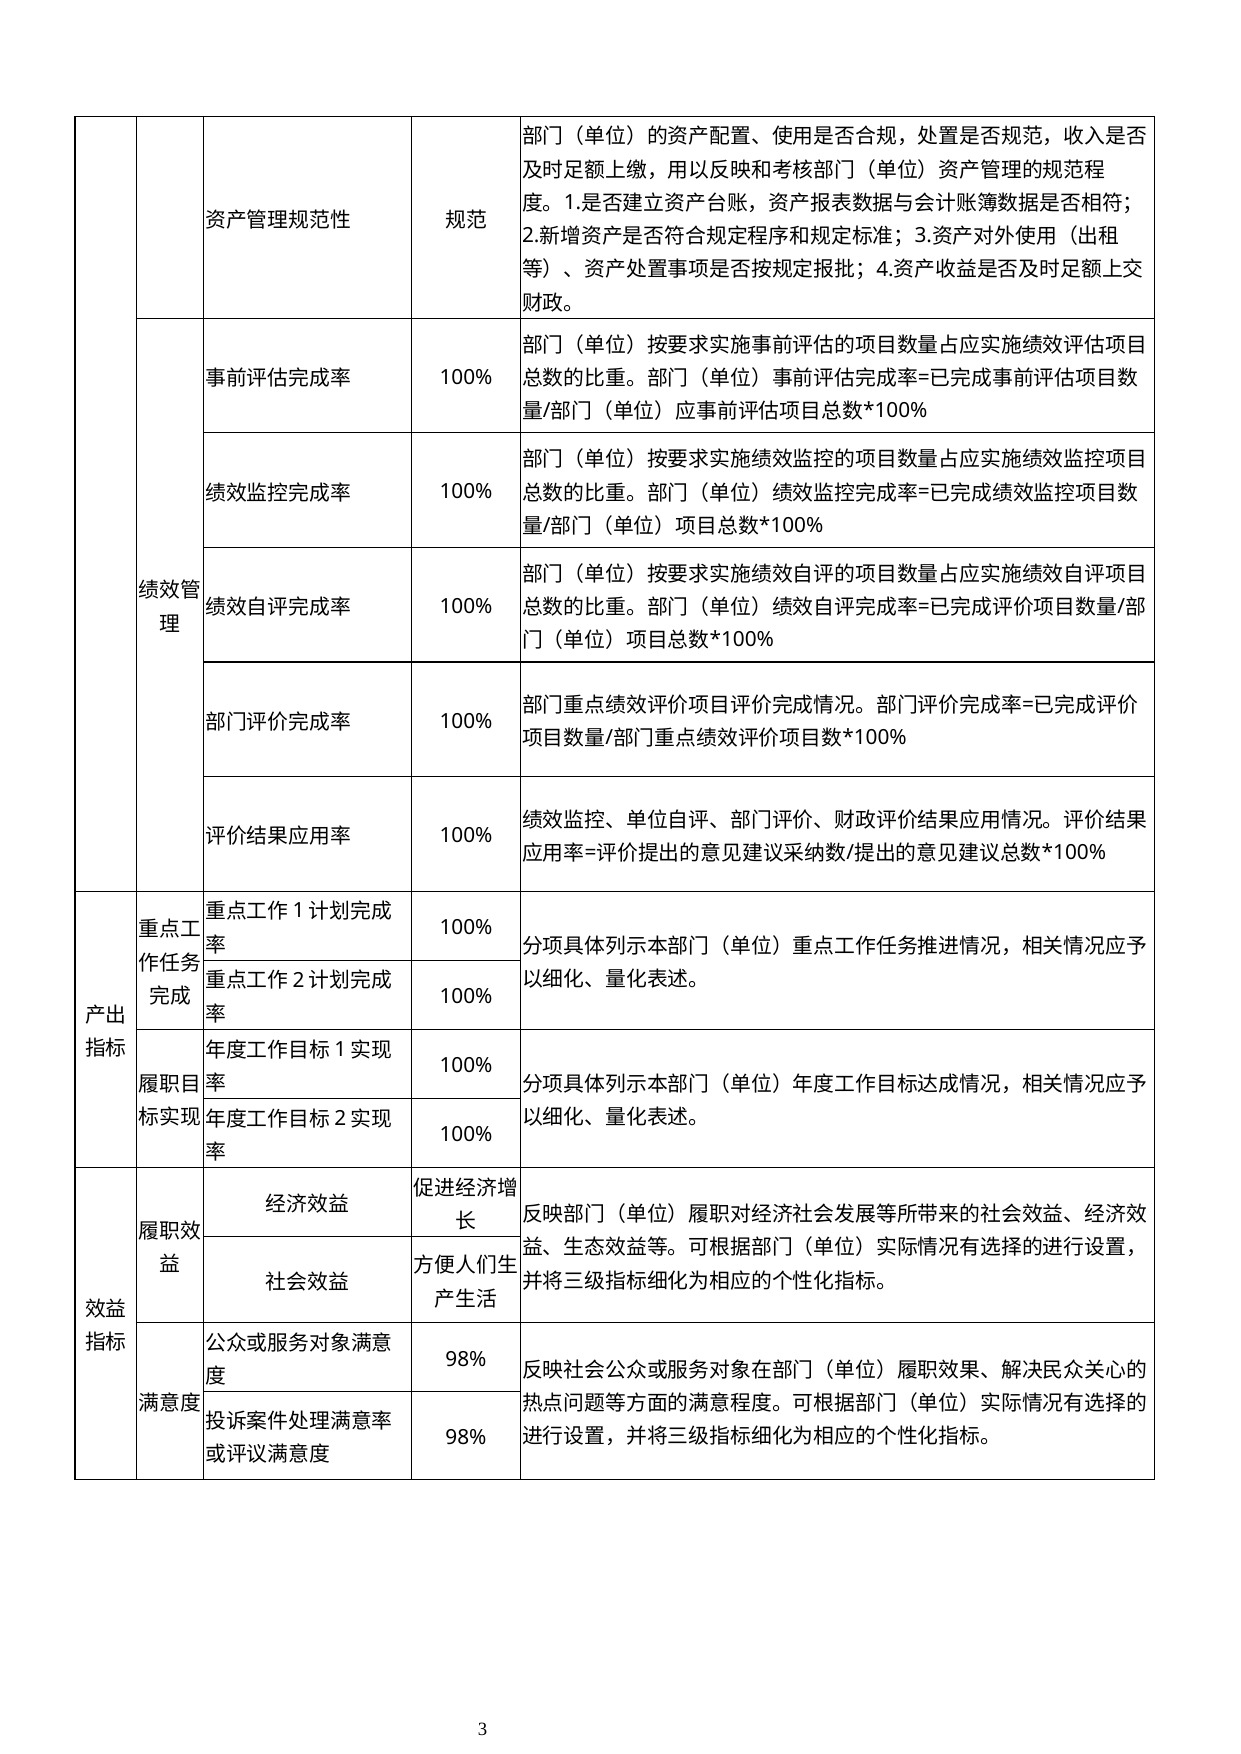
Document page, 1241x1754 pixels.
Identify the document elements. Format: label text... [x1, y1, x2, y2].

table_cell 履职目标实现 [137, 1030, 203, 1167]
table_cell 100% [412, 961, 520, 1029]
table_cell 投诉案件处理满意率或评议满意度 [204, 1392, 411, 1479]
table_cell 年度工作目标1实现率 [204, 1030, 411, 1098]
table_cell 部门（单位）的资产配置、使用是否合规，处置是否规范，收入是否及时足额上缴，用以反映和考核部门（单位）资产管理的规范程度。1.是否建立资产台账，资产报表数据与会计账簿数据是否相符；2.新增资产是否符合规定程序和规定标准；3.资产对外使用（出租等）、资产处置事项是否按规定报批；4.资产收益是否及时足额上交财政。 [521, 117, 1154, 318]
table_cell 100% [412, 548, 520, 661]
table_cell 年度工作目标2实现率 [204, 1099, 411, 1167]
table_cell 规范 [412, 117, 520, 318]
table_cell 部门评价完成率 [204, 663, 411, 776]
table_cell 部门（单位）按要求实施事前评估的项目数量占应实施绩效评估项目总数的比重。部门（单位）事前评估完成率=已完成事前评估项目数量/部门（单位）应事前评估项目总数*100% [521, 319, 1154, 432]
table_cell 绩效自评完成率 [204, 548, 411, 661]
table_cell 重点工作2计划完成率 [204, 961, 411, 1029]
table_cell 100% [412, 777, 520, 891]
table_cell 经济效益 [204, 1168, 411, 1236]
table_cell 满意度 [137, 1323, 203, 1479]
table_cell 部门（单位）按要求实施绩效监控的项目数量占应实施绩效监控项目总数的比重。部门（单位）绩效监控完成率=已完成绩效监控项目数量/部门（单位）项目总数*100% [521, 433, 1154, 547]
table_cell 98% [412, 1392, 520, 1479]
table_cell 绩效监控完成率 [204, 433, 411, 547]
table_cell 分项具体列示本部门（单位）重点工作任务推进情况，相关情况应予以细化、量化表述。 [521, 892, 1154, 1029]
table_cell 履职效益 [137, 1168, 203, 1322]
table_cell 绩效管理 [137, 319, 203, 891]
table_cell 反映部门（单位）履职对经济社会发展等所带来的社会效益、经济效益、生态效益等。可根据部门（单位）实际情况有选择的进行设置，并将三级指标细化为相应的个性化指标。 [521, 1168, 1154, 1322]
table_cell 评价结果应用率 [204, 777, 411, 891]
table_cell 资产管理规范性 [204, 117, 411, 318]
table_cell 重点工作任务完成 [137, 892, 203, 1029]
table_cell 部门（单位）按要求实施绩效自评的项目数量占应实施绩效自评项目总数的比重。部门（单位）绩效自评完成率=已完成评价项目数量/部门（单位）项目总数*100% [521, 548, 1154, 661]
table_cell 分项具体列示本部门（单位）年度工作目标达成情况，相关情况应予以细化、量化表述。 [521, 1030, 1154, 1167]
table_cell 效益指标 [76, 1168, 136, 1479]
table_cell 98% [412, 1323, 520, 1391]
table_cell 促进经济增长 [412, 1168, 520, 1236]
table_cell 反映社会公众或服务对象在部门（单位）履职效果、解决民众关心的热点问题等方面的满意程度。可根据部门（单位）实际情况有选择的进行设置，并将三级指标细化为相应的个性化指标。 [521, 1323, 1154, 1479]
table_cell 部门重点绩效评价项目评价完成情况。部门评价完成率=已完成评价项目数量/部门重点绩效评价项目数*100% [521, 663, 1154, 776]
table_cell 绩效监控、单位自评、部门评价、财政评价结果应用情况。评价结果应用率=评价提出的意见建议采纳数/提出的意见建议总数*100% [521, 777, 1154, 891]
table_cell 社会效益 [204, 1237, 411, 1322]
table_cell 重点工作1计划完成率 [204, 892, 411, 960]
table_cell 100% [412, 319, 520, 432]
table_cell 方便人们生产生活 [412, 1237, 520, 1322]
table_cell 产出指标 [76, 892, 136, 1167]
table_cell 100% [412, 892, 520, 960]
table_cell 事前评估完成率 [204, 319, 411, 432]
table_cell 100% [412, 1099, 520, 1167]
table_cell 100% [412, 1030, 520, 1098]
table_cell 100% [412, 663, 520, 776]
table_cell 公众或服务对象满意度 [204, 1323, 411, 1391]
table_cell 100% [412, 433, 520, 547]
